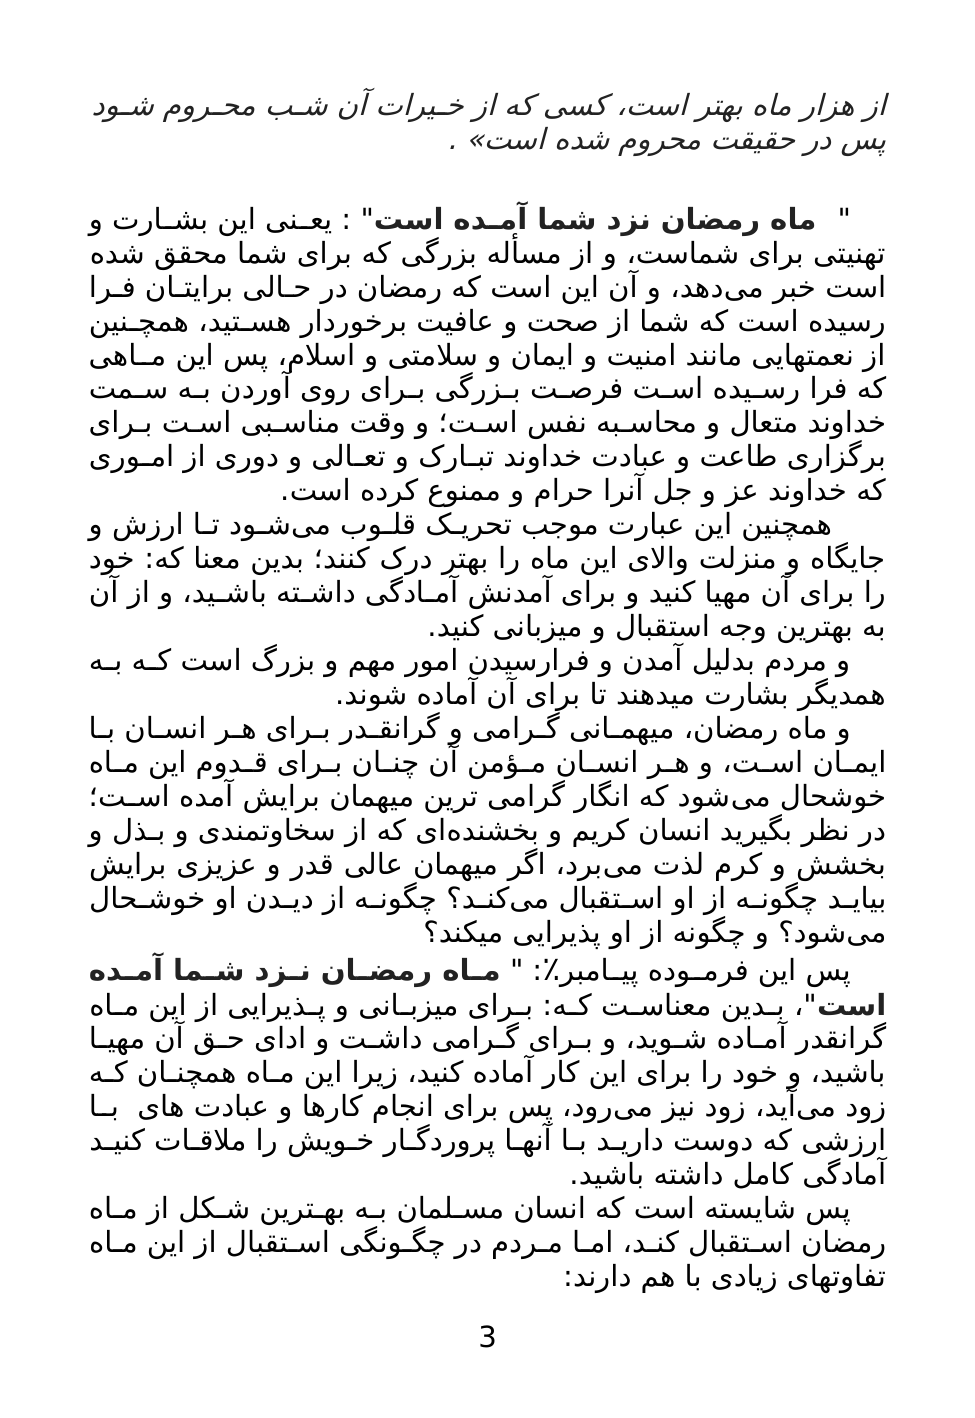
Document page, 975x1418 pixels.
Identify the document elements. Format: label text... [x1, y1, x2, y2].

text " ماه رمضان نزد شما آمده است" : یعنی این بشارت و تهنیتی برای شماست، و از مسأله بزرگی که برای شما محقق شده است خبر می‌دهد، و آن این است که رمضان در حالی برایتان فرا رسیده است که شما از صحت و عافیت برخوردار هستید، همچنین از نعمتهایی مانند امنیت و ایمان و سلامتی و اسلام، پس این ماهی که فرا رسیده است فرصت بزرگی برای روی آوردن به سمت خداوند متعال و محاسبه نفس است؛ و وقت مناسبی است برای برگزاری طاعت و عبادت خداوند تبارک و تعالی و دوری از اموری که خداوند عز و جل آنرا حرام و ممنوع کرده است. [89, 202, 886, 508]
text و ماه رمضان، میهمانی گرامی و گرانقدر برای هر انسان با ایمان است، و هر انسان مؤمن آن چنان برای قدوم این ماه خوشحال می‌شود که انگار گرامی ترین میهمان برایش آمده است؛ در نظر بگیرید انسان کریم و بخشنده‌ای که از سخاوتمندی و بذل و بخشش و کرم لذت می‌برد، اگر میهمان عالی قدر و عزیزی برایش بیاید چگونه از او استقبال می‌کند؟ چگونه از دیدن او خوشحال می‌شود؟ و چگونه از او پذیرایی میکند؟ [89, 711, 886, 949]
text پس این فرموده پیامبر٪: " ماه رمضان نزد شما آمده است"، بدین معناست که: برای میزبانی و پذیرایی از این ماه گرانقدر آماده شوید، و برای گرامی داشت و ادای حق آن مهیا باشید، و خود را برای این کار آماده کنید، زیرا این ماه همچنان که زود می‌آید، زود نیز می‌رود، پس برای انجام کارها و عبادت های با ارزشی که دوست دارید با آنها پروردگار خویش را ملاقات کنید آمادگی کامل داشته باشید. [89, 949, 886, 1192]
text و مردم بدلیل آمدن و فرارسیدن امور مهم و بزرگ است که به همدیگر بشارت میدهند تا برای آن آماده شوند. [89, 643, 886, 711]
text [89, 89, 886, 157]
text همچنین این عبارت موجب تحریک قلوب می‌شود تا ارزش و جایگاه و منزلت والای این ماه را بهتر درک کنند؛ بدین معنا که: خود را برای آن مهیا کنید و برای آمدنش آمادگی داشته باشید، و از آن به بهترین وجه استقبال و میزبانی کنید. [89, 508, 886, 643]
text پس شایسته است که انسان مسلمان به بهترین شکل از ماه رمضان استقبال کند، اما مردم در چگونگی استقبال از این ماه تفاوتهای زیادی با هم دارند: [89, 1192, 886, 1293]
